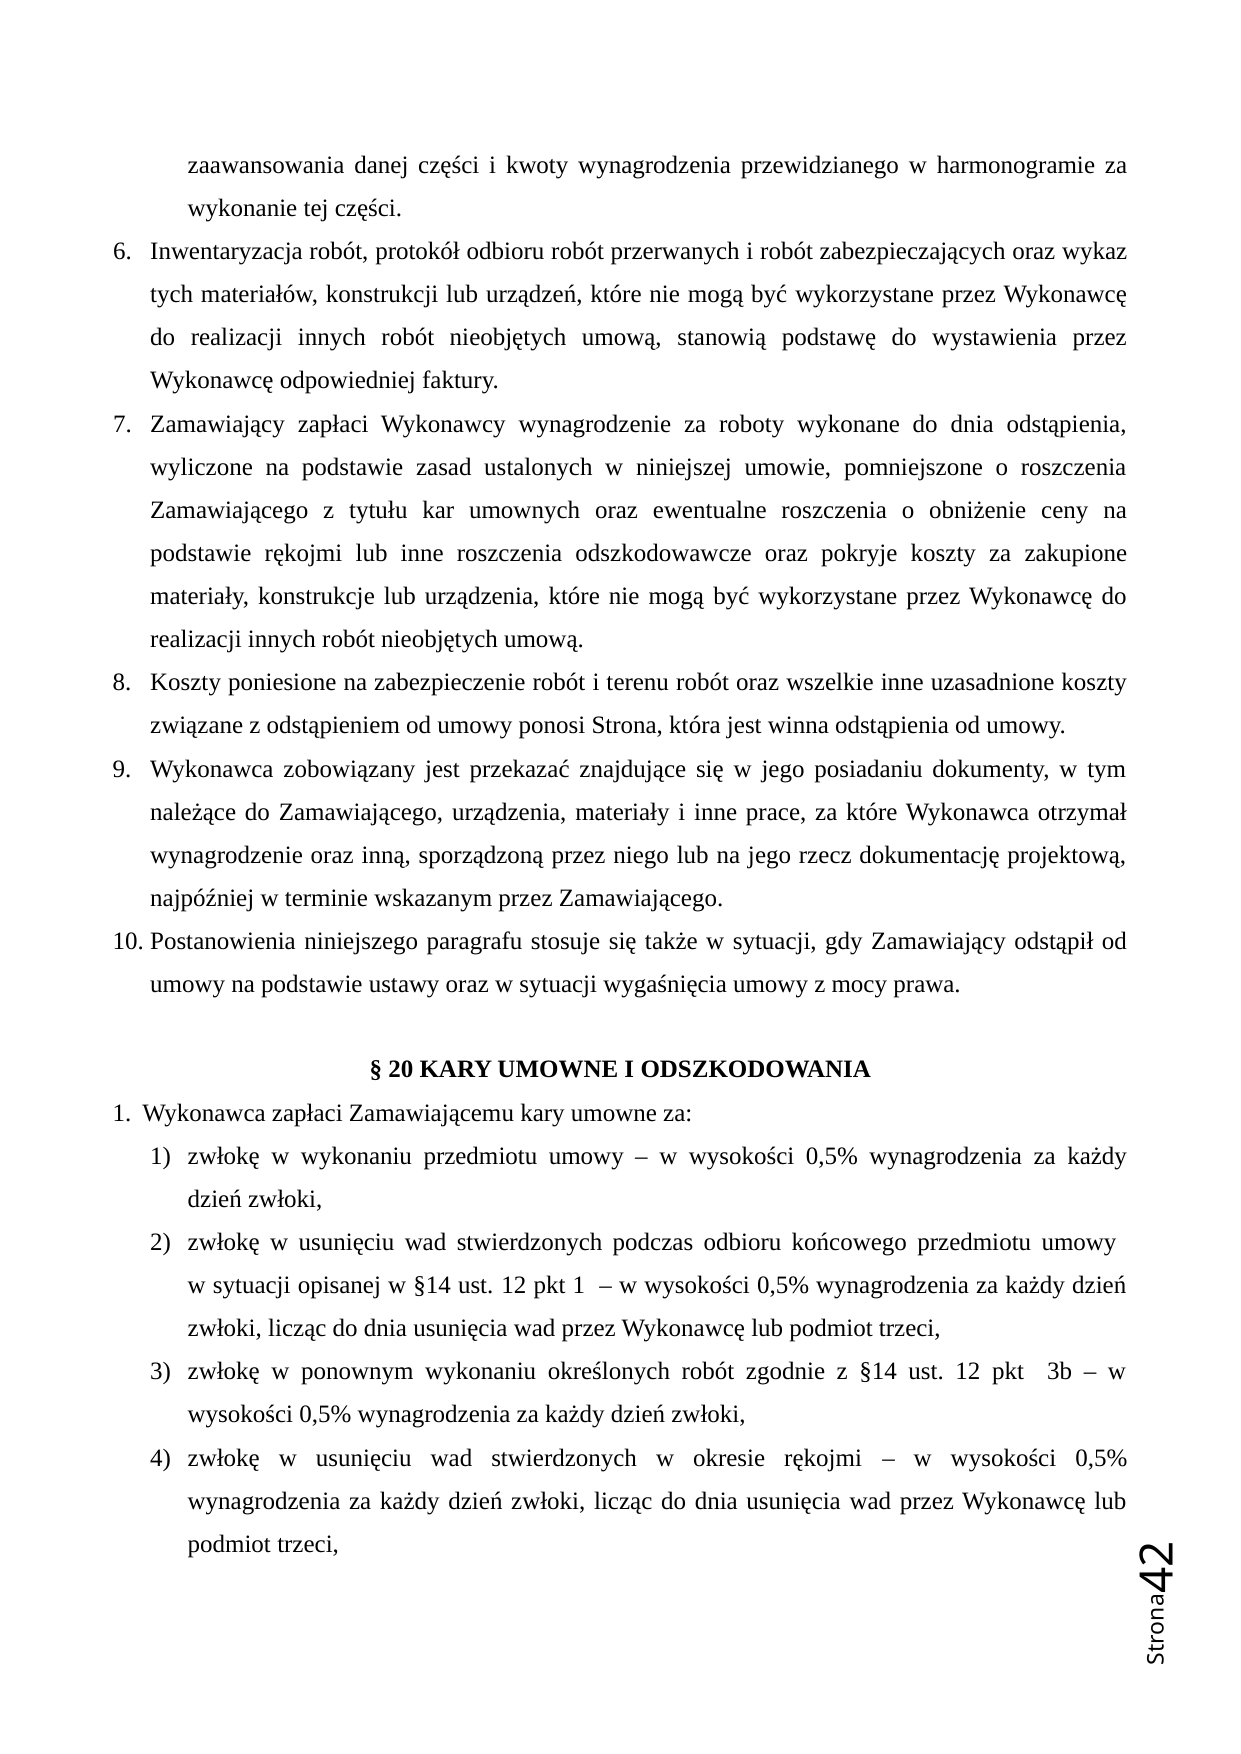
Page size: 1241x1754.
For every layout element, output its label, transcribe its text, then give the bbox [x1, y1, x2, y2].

list Zamawiający zapłaci Wykonawcy wynagrodzenie za roboty wykonane do dnia odstąpienia, wyliczone na podstawie zasad ustalonych w niniejszej umowie, pomniejszone o roszczenia Zamawiającego z tytułu kar umownych oraz ewentualne roszczenia o obniżenie ceny na podstawie rękojmi lub inne roszczenia odszkodowawcze oraz pokryje koszty za zakupione materiały, konstrukcje lub urządzenia, które nie mogą być wykorzystane przez Wykonawcę do realizacji innych robót nieobjętych umową. [113, 711, 1128, 955]
list Zamawiający zapłaci Wykonawcy wynagrodzenie za wykonanie części umowy, o której/których mowa w pkt 1), w wysokości stanowiącej iloczyn procentowego zaawansowania danej części i kwoty wynagrodzenia przewidzianego w harmonogramie za wykonanie tej części. [150, 366, 1128, 524]
list Wykonawca zobowiązany jest przekazać znajdujące się w jego posiadaniu dokumenty, w tym należące do Zamawiającego, urządzenia, materiały i inne prace, za które Wykonawca otrzymał wynagrodzenie oraz inną, sporządzoną przez niego lub na jego rzecz dokumentację projektową, najpóźniej w terminie wskazanym przez Zamawiającego. [112, 1085, 1128, 1243]
list Postanowienia niniejszego paragrafu stosuje się także w sytuacji, gdy Zamawiający odstąpił od umowy na podstawie ustawy oraz w sytuacji wygaśnięcia umowy z mocy prawa. [112, 1257, 1128, 1329]
list W inwentaryzacji, o której mowa w ust. 1, w odniesieniu do części umowy, które nie zostały odebrane przez Zamawiającego do dnia odstąpienia od umowy, Strony uwzględnią następujące zasady: [113, 150, 1128, 265]
list zwłokę w wykonaniu przedmiotu umowy – w wysokości 0,5% wynagrodzenia za każdy dzień zwłoki, [150, 1472, 1128, 1544]
subtitle § 20 KARY UMOWNE I ODSZKODOWANIA [112, 1386, 1128, 1414]
list Inwentaryzacja robót, protokół odbioru robót przerwanych i robót zabezpieczających oraz wykaz tych materiałów, konstrukcji lub urządzeń, które nie mogą być wykorzystane przez Wykonawcę do realizacji innych robót nieobjętych umową, stanowią podstawę do wystawienia przez Wykonawcę odpowiedniej faktury. [113, 538, 1128, 696]
list Koszty poniesione na zabezpieczenie robót i terenu robót oraz wszelkie inne uzasadnione koszty związane z odstąpieniem od umowy ponosi Strona, która jest winna odstąpienia od umowy. [112, 969, 1128, 1041]
list Wykonawca zapłaci Zamawiającemu kary umowne za: [112, 1429, 1128, 1457]
list Strony określą procentowe zaawansowanie części umowy, która/które nie zostały odebrane przez Zamawiającego w drodze odbioru częściowego do dnia odstąpienia od umowy, [150, 279, 1128, 351]
